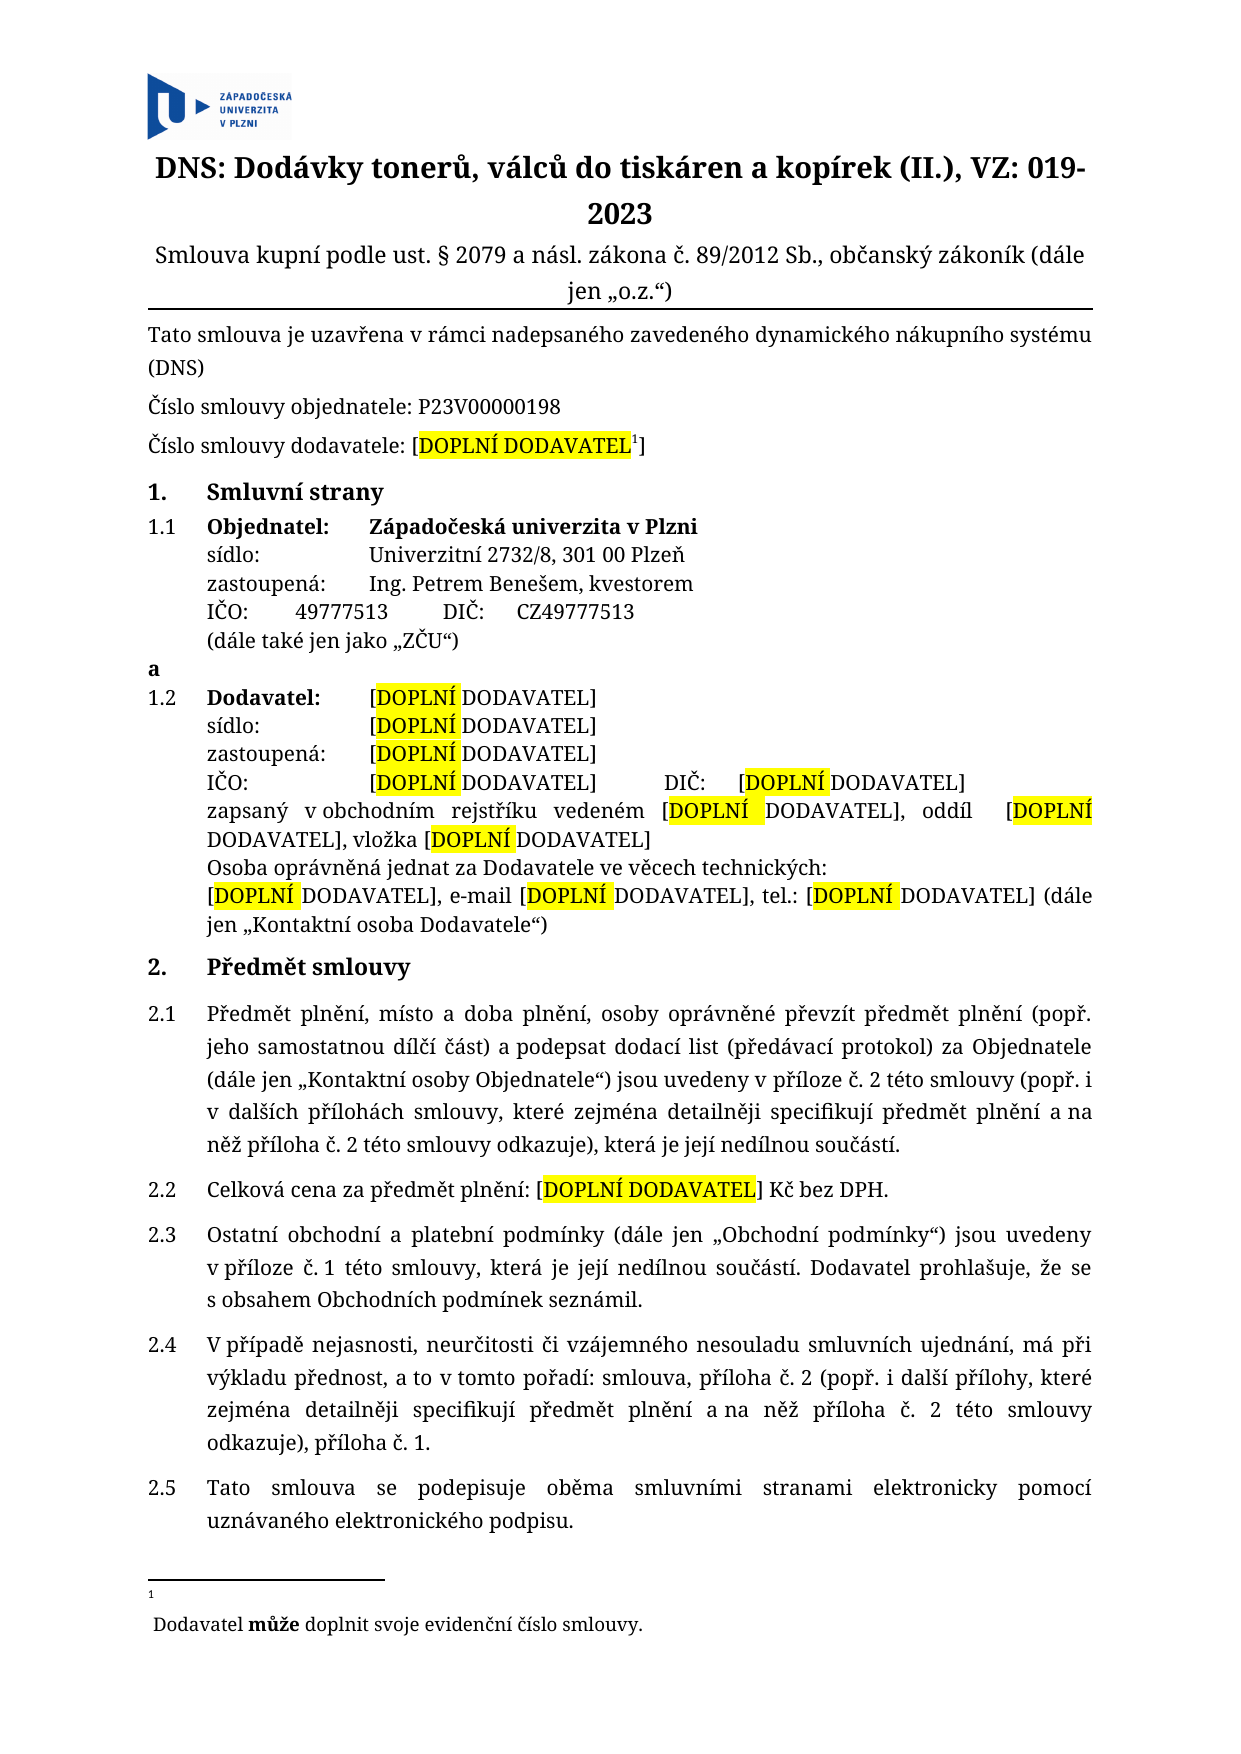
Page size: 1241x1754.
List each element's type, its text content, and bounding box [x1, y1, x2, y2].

text IČO: [DOPLNÍ DODAVATEL] DIČ: [DOPLNÍ DODAVATEL] [207, 768, 376, 796]
text (dále také jen jako „ZČU“) [207, 626, 1093, 654]
list Předmět smlouvy [148, 951, 1093, 982]
list Tato smlouva se podepisuje oběma smluvními stranami elektronicky pomocí uznávaného elektronického podpisu. [148, 1473, 1093, 1534]
list Dodavatel: [DOPLNÍ DODAVATEL] [148, 683, 376, 711]
text zastoupená: [DOPLNÍ DODAVATEL] [207, 739, 1093, 768]
text sídlo: Univerzitní 2732/8, 301 00 Plzeň [207, 540, 1093, 569]
text IČO: 49777513 DIČ: CZ49777513 [207, 597, 1093, 626]
text Číslo smlouvy objednatele: P23V00000198 [148, 392, 1093, 421]
text sídlo: [DOPLNÍ DODAVATEL] [461, 711, 1093, 739]
text Číslo smlouvy dodavatele: [DOPLNÍ DODAVATEL] [148, 431, 419, 459]
list Ostatní obchodní a platební podmínky (dále jen „Obchodní podmínky“) jsou uvedeny v příloze č. 1 této smlouvy, která je její nedílnou součástí. Dodavatel prohlašuje, že se s obsahem Obchodních podmínek seznámil. [148, 1220, 1093, 1314]
text zastoupená: Ing. Petrem Benešem, kvestorem [207, 569, 1093, 597]
text zapsaný v obchodním rejstříku vedeném [DOPLNÍ DODAVATEL], oddíl [DOPLNÍ DODAVATEL], vložka [DOPLNÍ DODAVATEL] [207, 796, 1093, 853]
text [DOPLNÍ DODAVATEL], e-mail [DOPLNÍ DODAVATEL], tel.: [DOPLNÍ DODAVATEL] (dále jen „Kontaktní osoba Dodavatele“) [207, 882, 1093, 938]
list Celková cena za předmět plnění: [DOPLNÍ DODAVATEL] Kč bez DPH. [756, 1175, 1093, 1203]
list Předmět plnění, místo a doba plnění, osoby oprávněné převzít předmět plnění (popř. jeho samostatnou dílčí část) a podepsat dodací list (předávací protokol) za Objednatele (dále jen „Kontaktní osoby Objednatele“) jsou uvedeny v příloze č. 2 této smlouvy (popř. i v dalších přílohách smlouvy, které zejména detailněji specifikují předmět plnění a na něž příloha č. 2 této smlouvy odkazuje), která je její nedílnou součástí. [148, 999, 1093, 1158]
text Osoba oprávněná jednat za Dodavatele ve věcech technických: [207, 853, 1093, 882]
picture [147, 73, 292, 140]
text sídlo: [DOPLNÍ DODAVATEL] [207, 711, 376, 739]
list Objednatel: Západočeská univerzita v Plzni [148, 512, 1093, 540]
text Tato smlouva je uzavřena v rámci nadepsaného zavedeného dynamického nákupního systému (DNS) [148, 321, 1093, 382]
text Číslo smlouvy dodavatele: [DOPLNÍ DODAVATEL] [631, 431, 1093, 459]
list Smluvní strany [148, 476, 1093, 507]
text IČO: [DOPLNÍ DODAVATEL] DIČ: [DOPLNÍ DODAVATEL] [830, 768, 1093, 796]
text Smlouva kupní podle ust. § 2079 a násl. zákona č. 89/2012 Sb., občanský zákoník (dále jen „o.z.“) [148, 239, 1093, 308]
list Celková cena za předmět plnění: [DOPLNÍ DODAVATEL] Kč bez DPH. [148, 1175, 543, 1203]
list Dodavatel: [DOPLNÍ DODAVATEL] [461, 683, 1093, 711]
text DNS: Dodávky tonerů, válců do tiskáren a kopírek (II.), VZ: 019-2023 [148, 148, 1093, 233]
list V případě nejasnosti, neurčitosti či vzájemného nesouladu smluvních ujednání, má při výkladu přednost, a to v tomto pořadí: smlouva, příloha č. 2 (popř. i další přílohy, které zejména detailněji specifikují předmět plnění a na něž příloha č. 2 této smlouvy odkazuje), příloha č. 1. [148, 1330, 1093, 1457]
text a [148, 654, 1093, 683]
text IČO: [DOPLNÍ DODAVATEL] DIČ: [DOPLNÍ DODAVATEL] [461, 768, 745, 796]
